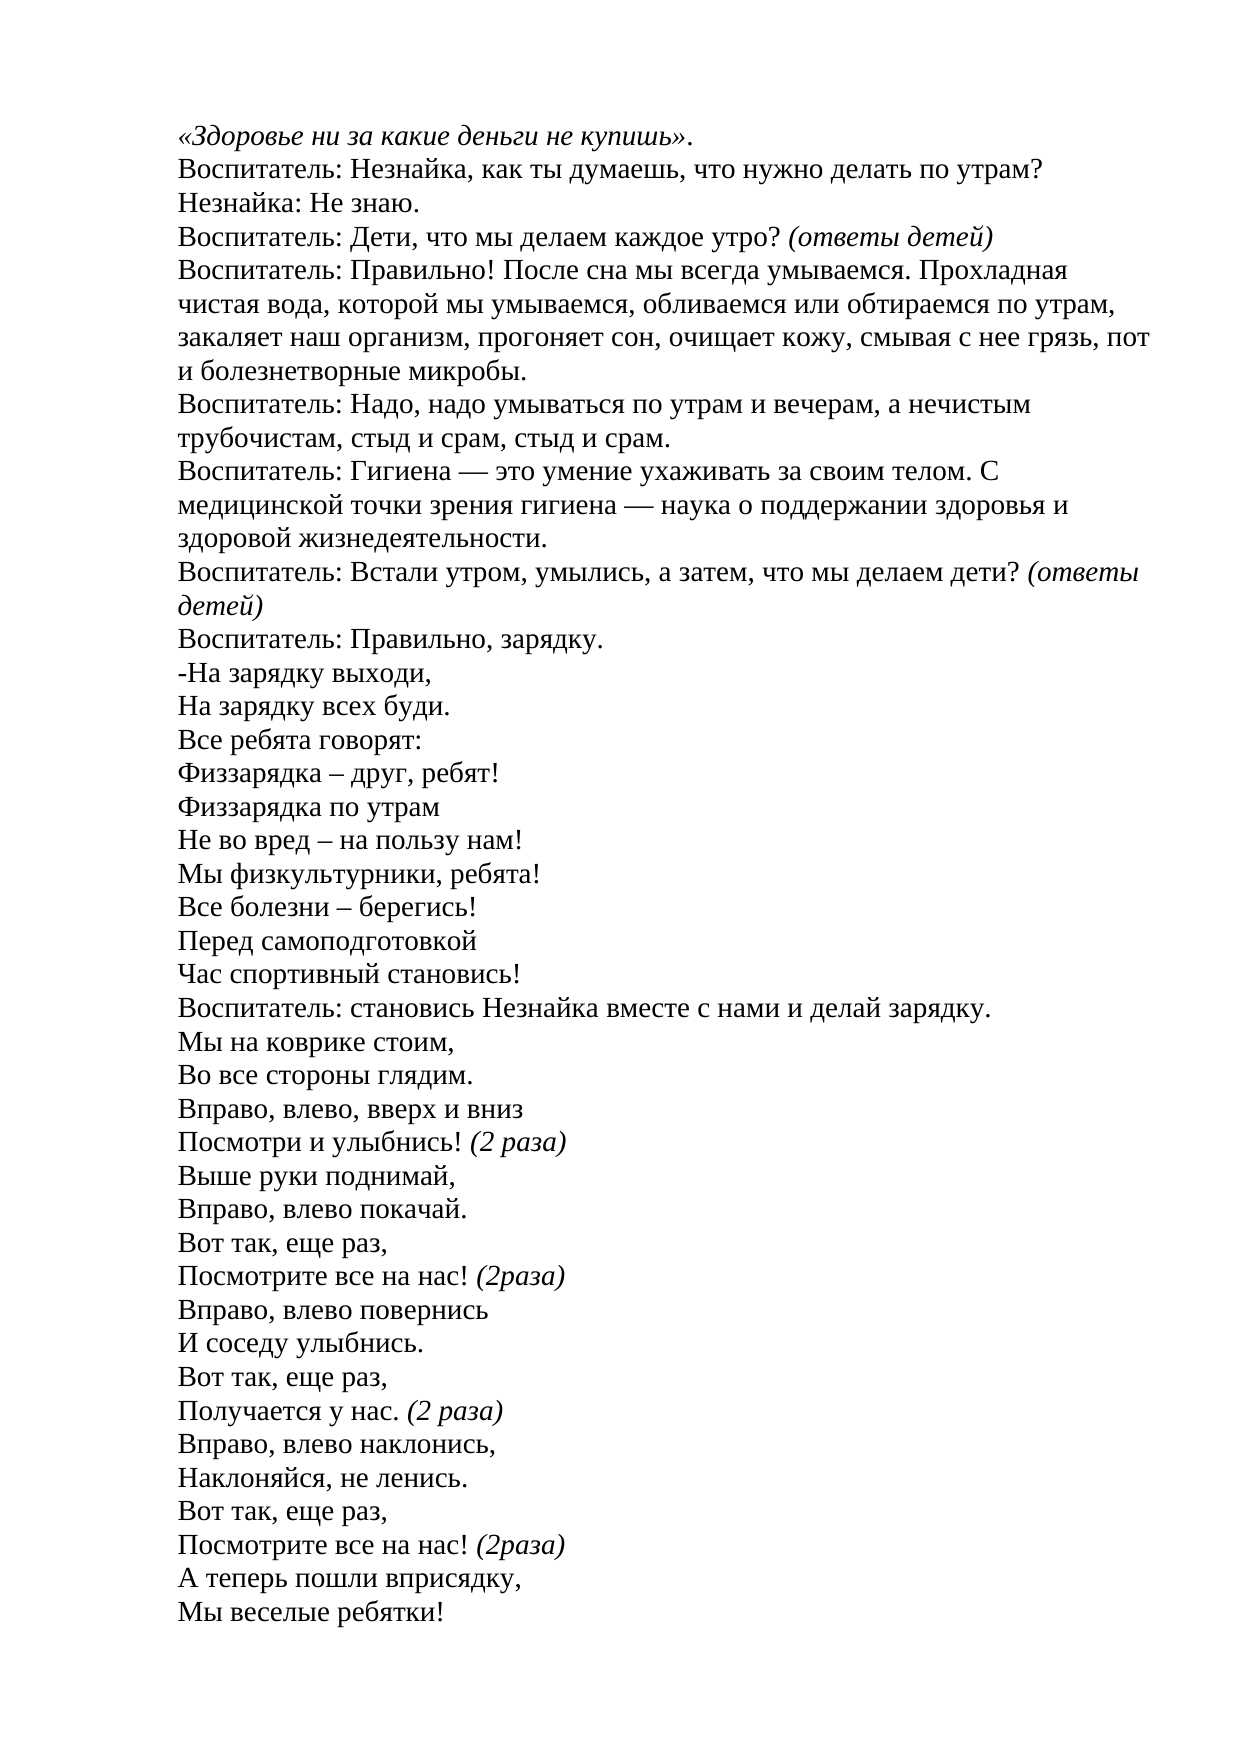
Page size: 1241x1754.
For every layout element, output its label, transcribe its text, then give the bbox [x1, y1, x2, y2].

text Воспитатель: становись Незнайка вместе с нами и делай зарядку. [177, 990, 1152, 1024]
text Посмотрите все на нас! (2раза) [177, 1527, 1152, 1560]
text Воспитатель: Правильно! После сна мы всегда умываемся. Прохладная чистая вода, которой мы умываемся, обливаемся или обтираемся по утрам, закаляет наш организм, прогоняет сон, очищает кожу, смывая с нее грязь, пот и болезнетворные микробы. [177, 252, 1152, 386]
text Незнайка: Не знаю. [177, 185, 1152, 219]
text Посмотрите все на нас! (2раза) [177, 1258, 1152, 1292]
text Час спортивный становись! [177, 957, 1152, 990]
text Мы веселые ребятки! [177, 1594, 1152, 1627]
text Во все стороны глядим. [177, 1057, 1152, 1091]
text Мы на коврике стоим, [177, 1024, 1152, 1057]
text Воспитатель: Надо, надо умываться по утрам и вечерам, а нечистым трубочистам, стыд и срам, стыд и срам. [177, 386, 1152, 453]
text Воспитатель: Гигиена — это умение ухаживать за своим телом. С медицинской точки зрения гигиена — наука о поддержании здоровья и здоровой жизнедеятельности. [177, 453, 1152, 554]
text Воспитатель: Незнайка, как ты думаешь, что нужно делать по утрам? [177, 152, 1152, 185]
text Физзарядка – друг, ребят! [177, 755, 1152, 789]
text Вот так, еще раз, [177, 1493, 1152, 1527]
text Вот так, еще раз, [177, 1225, 1152, 1258]
text А теперь пошли вприсядку, [177, 1560, 1152, 1594]
text Воспитатель: Встали утром, умылись, а затем, что мы делаем дети? (ответы детей) [177, 554, 1152, 621]
text Вправо, влево повернись [177, 1292, 1152, 1326]
text Вправо, влево наклонись, [177, 1426, 1152, 1460]
text «Здоровье ни за какие деньги не купишь». [177, 118, 1152, 152]
text -На зарядку выходи, [177, 655, 1152, 688]
text Наклоняйся, не ленись. [177, 1460, 1152, 1493]
text Вправо, влево, вверх и вниз [177, 1091, 1152, 1124]
text Воспитатель: Правильно, зарядку. [177, 621, 1152, 655]
text Посмотри и улыбнись! (2 раза) [177, 1124, 1152, 1158]
text Все ребята говорят: [177, 722, 1152, 755]
text Физзарядка по утрам [177, 789, 1152, 822]
text Мы физкультурники, ребята! [177, 856, 1152, 889]
text На зарядку всех буди. [177, 688, 1152, 722]
text Все болезни – берегись! [177, 889, 1152, 923]
text Перед самоподготовкой [177, 923, 1152, 957]
text Выше руки поднимай, [177, 1158, 1152, 1191]
text Вот так, еще раз, [177, 1359, 1152, 1393]
text И соседу улыбнись. [177, 1326, 1152, 1359]
text Вправо, влево покачай. [177, 1191, 1152, 1225]
text Не во вред – на пользу нам! [177, 822, 1152, 856]
text Воспитатель: Дети, что мы делаем каждое утро? (ответы детей) [177, 219, 1152, 252]
text Получается у нас. (2 раза) [177, 1393, 1152, 1426]
